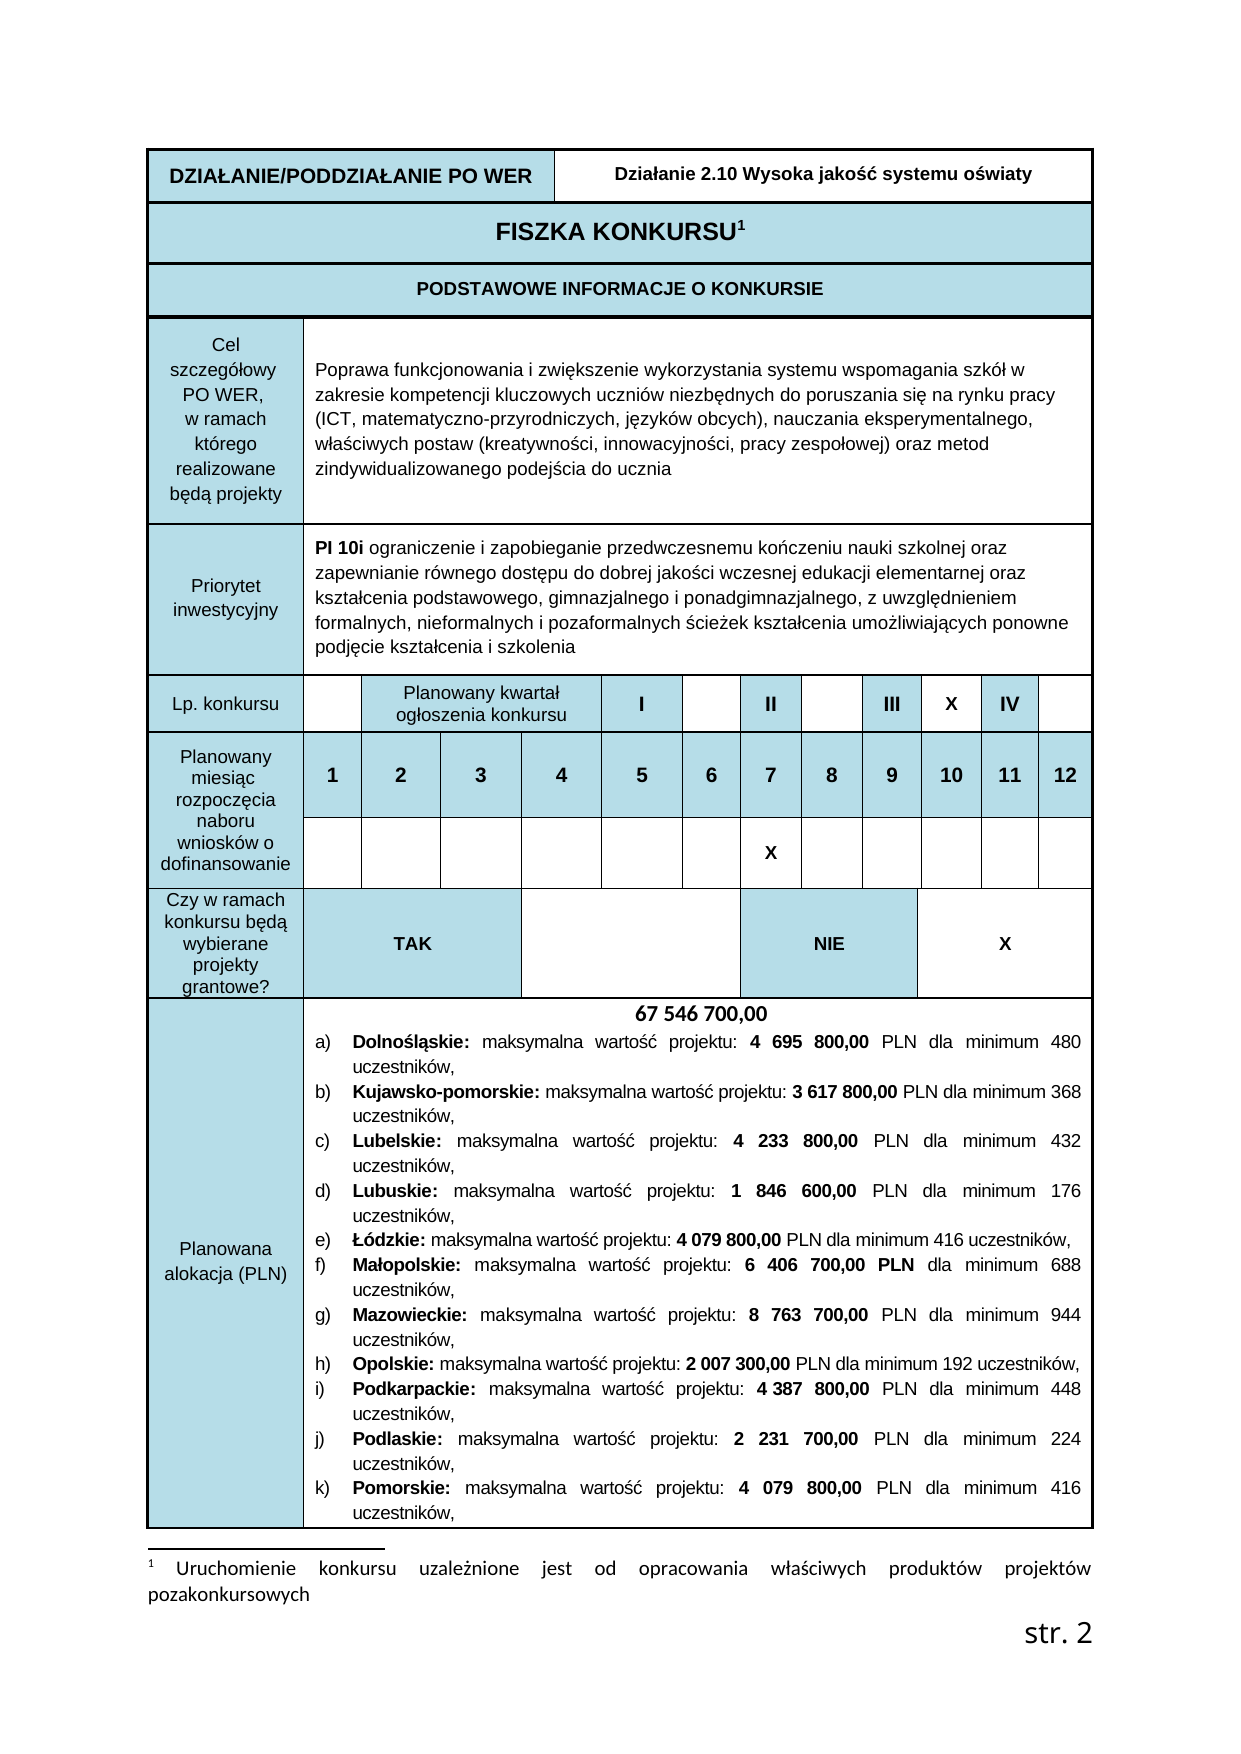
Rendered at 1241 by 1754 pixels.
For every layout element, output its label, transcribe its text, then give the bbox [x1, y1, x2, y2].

table_cell [441, 818, 521, 888]
table_cell [683, 818, 740, 888]
table_cell NIE [741, 889, 917, 997]
table_cell 10 [922, 733, 981, 817]
table_cell 2 [362, 733, 440, 817]
table_cell X [922, 676, 981, 731]
table_cell [304, 818, 361, 888]
table_cell 3 [441, 733, 521, 817]
table_cell TAK [304, 889, 521, 997]
table_cell Cel szczegółowy PO WER, w ramach którego realizowane będą projekty [149, 319, 303, 523]
table_cell Lp. konkursu [149, 676, 303, 731]
table_cell [802, 676, 862, 731]
table_cell [522, 818, 601, 888]
table_cell 12 [1039, 733, 1091, 817]
table_cell X [918, 889, 1091, 997]
table_cell [802, 818, 862, 888]
table_cell PODSTAWOWE INFORMACJE O KONKURSIE [149, 265, 1091, 315]
table_cell [982, 818, 1038, 888]
table_cell 9 [863, 733, 921, 817]
table_cell [362, 818, 440, 888]
table_cell [863, 818, 921, 888]
table_cell 7 [741, 733, 801, 817]
table_cell 5 [602, 733, 682, 817]
table_cell PI 10i ograniczenie i zapobieganie przedwczesnemu kończeniu nauki szkolnej oraz zapewnianie równego dostępu do dobrej jakości wczesnej edukacji elementarnej oraz kształcenia podstawowego, gimnazjalnego i ponadgimnazjalnego, z uwzględnieniem formalnych, nieformalnych i pozaformalnych ścieżek kształcenia umożliwiających ponowne podjęcie kształcenia i szkolenia [304, 525, 1091, 674]
table_cell Czy w ramach konkursu będą wybierane projekty grantowe? [149, 889, 303, 997]
table_cell IV [982, 676, 1038, 731]
table_cell [1039, 676, 1091, 731]
table_header DZIAŁANIE/PODDZIAŁANIE PO WER [149, 151, 554, 201]
table_cell II [741, 676, 801, 731]
table_cell Poprawa funkcjonowania i zwiększenie wykorzystania systemu wspomagania szkół w zakresie kompetencji kluczowych uczniów niezbędnych do poruszania się na rynku pracy (ICT, matematyczno-przyrodniczych, języków obcych), nauczania eksperymentalnego, właściwych postaw (kreatywności, innowacyjności, pracy zespołowej) oraz metod zindywidualizowanego podejścia do ucznia [304, 319, 1091, 523]
table_cell [602, 818, 682, 888]
table_cell [522, 889, 740, 997]
table_header Działanie 2.10 Wysoka jakość systemu oświaty [555, 151, 1091, 201]
table_cell Priorytet inwestycyjny [149, 525, 303, 674]
table_cell 1 [304, 733, 361, 817]
table_cell III [863, 676, 921, 731]
table_cell Planowany kwartał ogłoszenia konkursu [362, 676, 601, 731]
table_cell 4 [522, 733, 601, 817]
table_cell Planowany miesiąc rozpoczęcia naboru wniosków o dofinansowanie [149, 733, 303, 888]
table_cell FISZKA KONKURSU [149, 204, 1091, 262]
table_cell 11 [982, 733, 1038, 817]
table_cell I [602, 676, 682, 731]
table_cell X [741, 818, 801, 888]
table_cell [922, 818, 981, 888]
table_cell 6 [683, 733, 740, 817]
table_cell [683, 676, 740, 731]
table_cell 8 [802, 733, 862, 817]
table_cell [304, 676, 361, 731]
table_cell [149, 999, 303, 1527]
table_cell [304, 999, 1091, 1527]
table_cell [1039, 818, 1091, 888]
